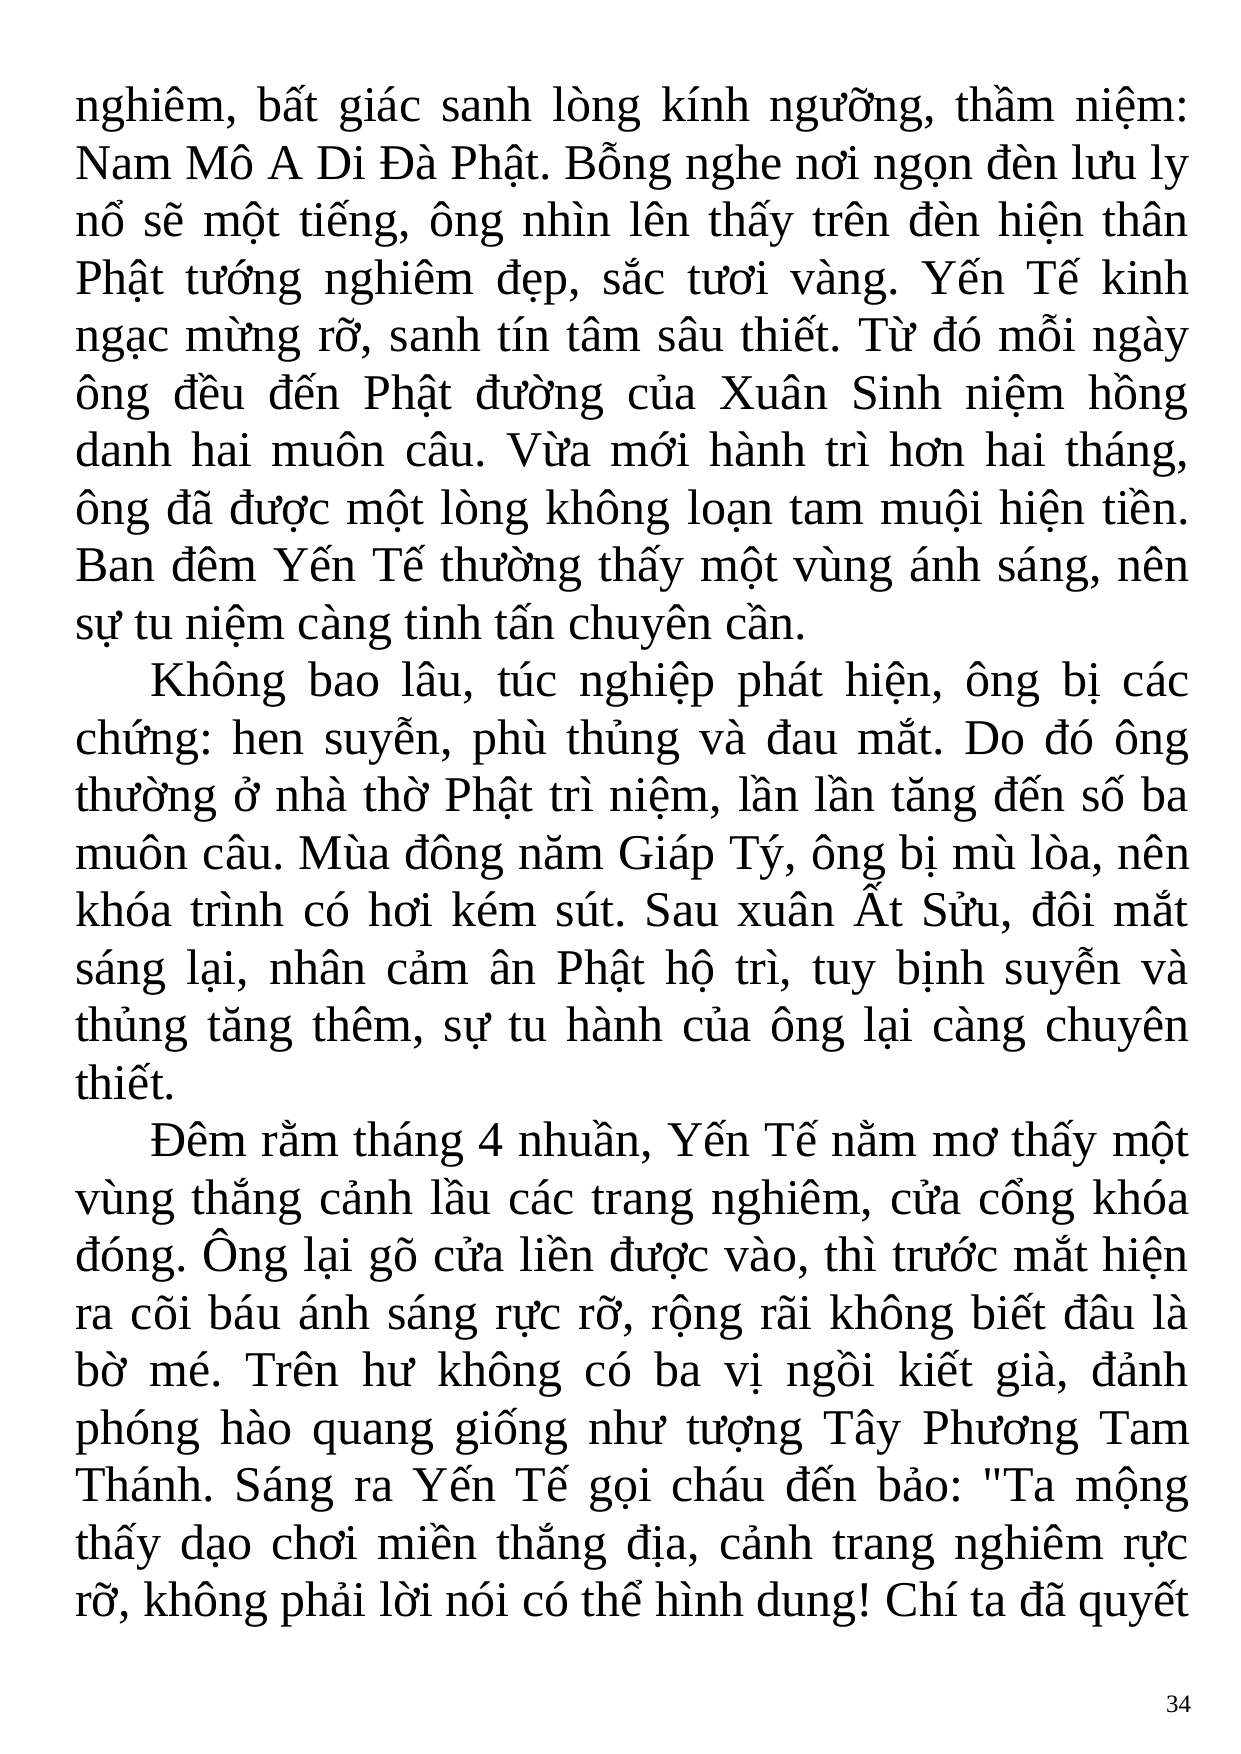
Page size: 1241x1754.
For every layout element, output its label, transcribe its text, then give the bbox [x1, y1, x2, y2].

text Không bao lâu, túc nghiệp phát hiện, ông bị các chứng: hen suyễn, phù thủng và đau mắt. Do đó ông thường ở nhà thờ Phật trì niệm, lần lần tăng đến số ba muôn câu. Mùa đông năm Giáp Tý, ông bị mù lòa, nên khóa trình có hơi kém sút. Sau xuân Ất Sửu, đôi mắt sáng lại, nhân cảm ân Phật hộ trì, tuy bịnh suyễn và thủng tăng thêm, sự tu hành của ông lại càng chuyên thiết. [75, 650, 1191, 1110]
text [75, 1110, 1191, 1627]
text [75, 75, 1191, 650]
